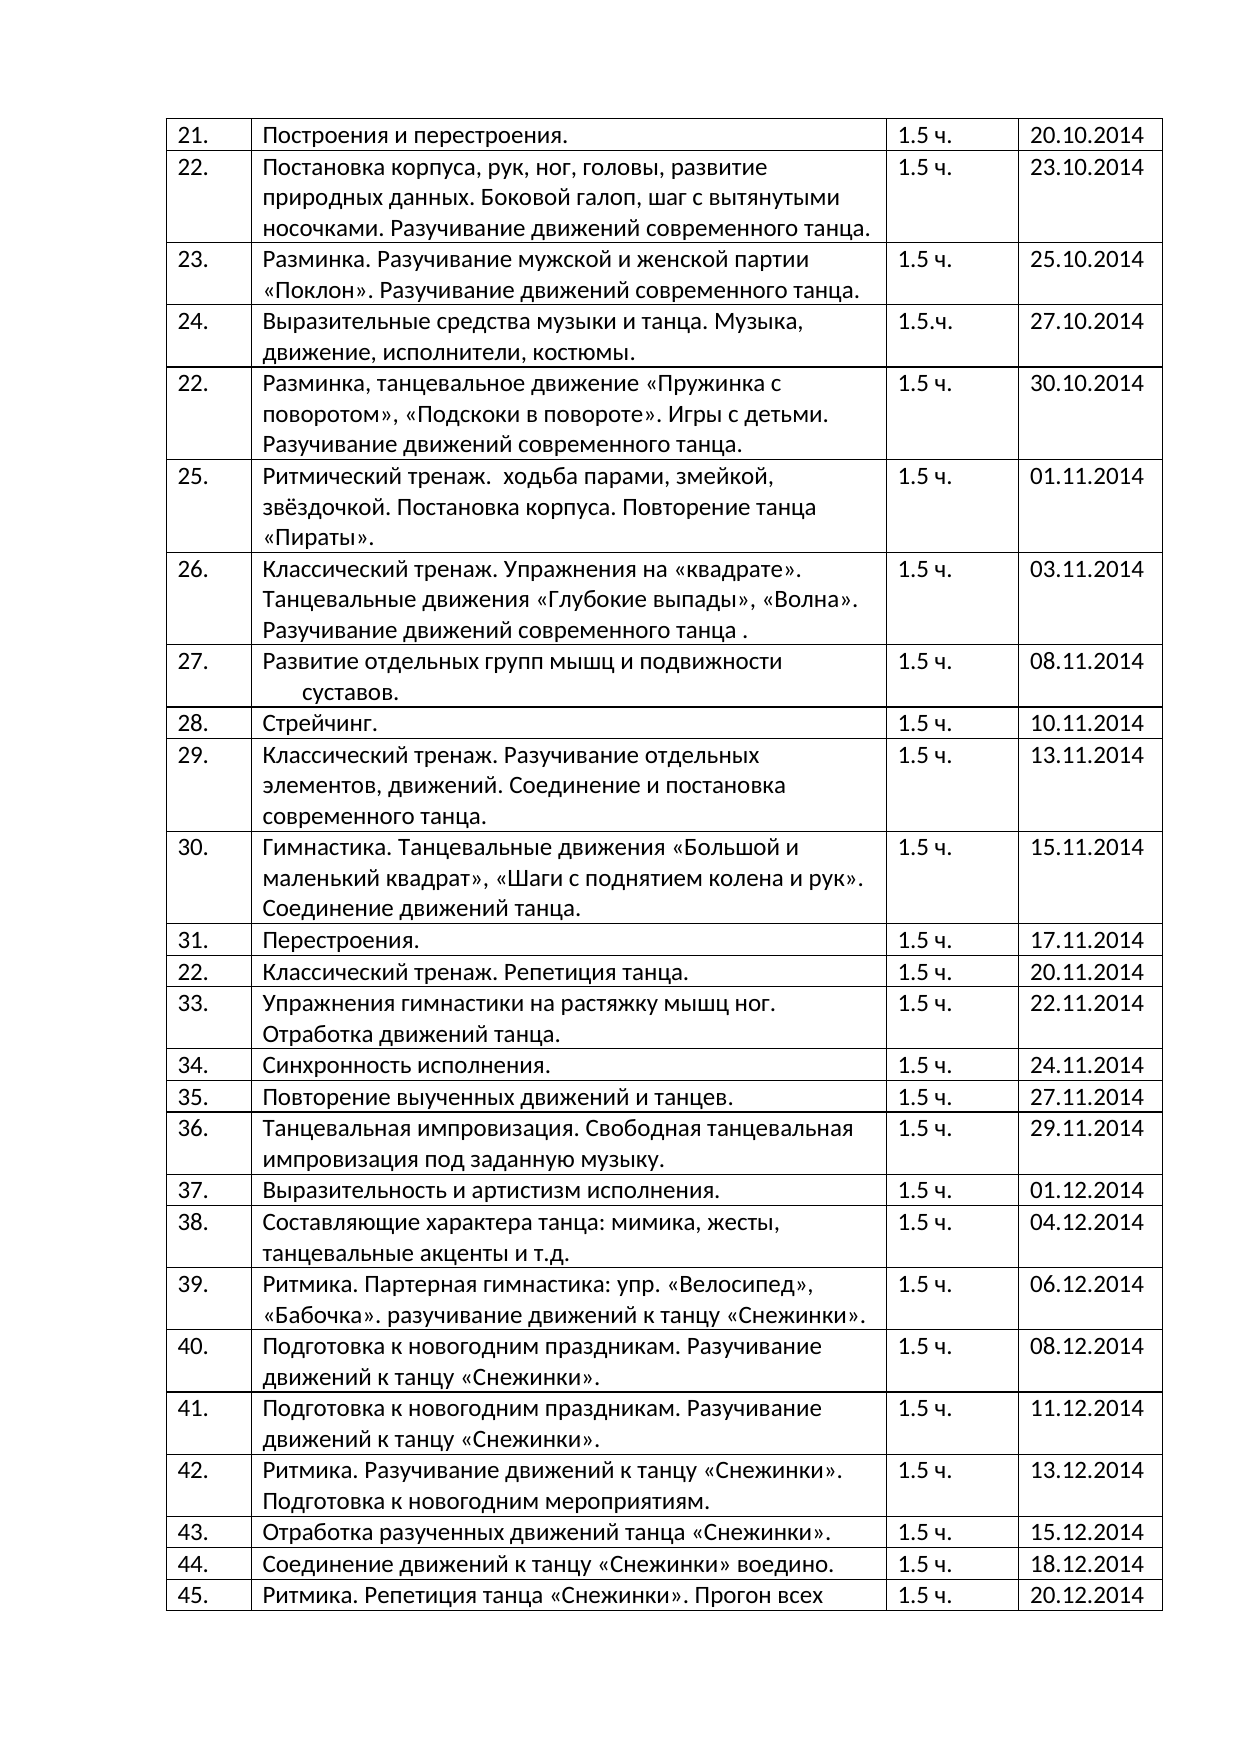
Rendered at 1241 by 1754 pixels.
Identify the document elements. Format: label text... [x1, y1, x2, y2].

table_cell Стрейчинг. [252, 708, 886, 738]
table_cell Развитие отдельных групп мышц и подвижности суставов. [252, 645, 886, 706]
table_cell 25. [167, 460, 251, 552]
table_cell 1.5 ч. [887, 1268, 1018, 1329]
table_cell 1.5 ч. [887, 1517, 1018, 1547]
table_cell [252, 1580, 886, 1610]
table_cell 1.5 ч. [887, 924, 1018, 955]
table_cell 1.5 ч. [887, 645, 1018, 706]
table_cell 06.12.2014 [1019, 1268, 1162, 1329]
table_cell 01.12.2014 [1019, 1175, 1162, 1205]
table_cell 1.5 ч. [887, 1081, 1018, 1111]
table_cell Упражнения гимнастики на растяжку мышц ног. Отработка движений танца. [252, 987, 886, 1048]
table_cell 35. [167, 1081, 251, 1111]
table_cell 1.5 ч. [887, 987, 1018, 1048]
table_cell 04.12.2014 [1019, 1206, 1162, 1267]
table_cell Ритмика. Разучивание движений к танцу «Снежинки». Подготовка к новогодним мероприятиям. [252, 1455, 886, 1516]
table_cell 26. [167, 553, 251, 644]
table_cell Ритмический тренаж. ходьба парами, змейкой, звёздочкой. Постановка корпуса. Повторение танца «Пираты». [252, 460, 886, 552]
table_cell 20.10.2014 [1019, 119, 1162, 150]
table_cell 31. [167, 924, 251, 955]
table_cell 23. [167, 243, 251, 304]
table_cell Построения и перестроения. [252, 119, 886, 150]
table_cell 1.5 ч. [887, 1455, 1018, 1516]
table_cell Подготовка к новогодним праздникам. Разучивание движений к танцу «Снежинки». [252, 1330, 886, 1391]
table_cell 15.12.2014 [1019, 1517, 1162, 1547]
table_cell 29. [167, 739, 251, 831]
table_cell 21. [167, 119, 251, 150]
table_cell 1.5 ч. [887, 1548, 1018, 1579]
table_cell 15.11.2014 [1019, 832, 1162, 923]
table_cell 1.5 ч. [887, 956, 1018, 986]
table_cell 1.5 ч. [887, 1393, 1018, 1453]
table_cell 1.5 ч. [887, 1206, 1018, 1267]
table_cell 45. [167, 1580, 251, 1610]
table_cell 27. [167, 645, 251, 706]
table_cell 39. [167, 1268, 251, 1329]
table_cell 13.12.2014 [1019, 1455, 1162, 1516]
table_cell Ритмика. Партерная гимнастика: упр. «Велосипед», «Бабочка». разучивание движений к танцу «Снежинки». [252, 1268, 886, 1329]
table_cell Отработка разученных движений танца «Снежинки». [252, 1517, 886, 1547]
table_cell 1.5 ч. [887, 243, 1018, 304]
table_cell 1.5 ч. [887, 708, 1018, 738]
table_cell 41. [167, 1393, 251, 1453]
table_cell 38. [167, 1206, 251, 1267]
table_cell 13.11.2014 [1019, 739, 1162, 831]
table_cell 30. [167, 832, 251, 923]
table_cell Разминка, танцевальное движение «Пружинка с поворотом», «Подскоки в повороте». Игры с детьми. Разучивание движений современного танца. [252, 368, 886, 459]
table_cell 36. [167, 1113, 251, 1173]
table_cell 1.5 ч. [887, 553, 1018, 644]
table_cell Танцевальная импровизация. Свободная танцевальная импровизация под заданную музыку. [252, 1113, 886, 1173]
table_cell 40. [167, 1330, 251, 1391]
table_cell 33. [167, 987, 251, 1048]
table_cell 1.5 ч. [887, 1049, 1018, 1080]
table_cell 37. [167, 1175, 251, 1205]
table_cell 25.10.2014 [1019, 243, 1162, 304]
table_cell 1.5 ч. [887, 1330, 1018, 1391]
table_cell Выразительность и артистизм исполнения. [252, 1175, 886, 1205]
table_cell Классический тренаж. Разучивание отдельных элементов, движений. Соединение и постановка современного танца. [252, 739, 886, 831]
table_cell 1.5 ч. [887, 368, 1018, 459]
table_cell 30.10.2014 [1019, 368, 1162, 459]
table_cell 34. [167, 1049, 251, 1080]
table_cell 08.11.2014 [1019, 645, 1162, 706]
table_cell Классический тренаж. Упражнения на «квадрате». Танцевальные движения «Глубокие выпады», «Волна». Разучивание движений современного танца . [252, 553, 886, 644]
table_cell 27.10.2014 [1019, 305, 1162, 366]
table_cell 1.5 ч. [887, 739, 1018, 831]
table_cell 10.11.2014 [1019, 708, 1162, 738]
table_cell Гимнастика. Танцевальные движения «Большой и маленький квадрат», «Шаги с поднятием колена и рук». Соединение движений танца. [252, 832, 886, 923]
table_cell 22. [167, 368, 251, 459]
table_cell Разминка. Разучивание мужской и женской партии «Поклон». Разучивание движений современного танца. [252, 243, 886, 304]
table_cell 22. [167, 151, 251, 242]
table_cell 20.11.2014 [1019, 956, 1162, 986]
table_cell 22. [167, 956, 251, 986]
table_cell Синхронность исполнения. [252, 1049, 886, 1080]
table_cell Составляющие характера танца: мимика, жесты, танцевальные акценты и т.д. [252, 1206, 886, 1267]
table_cell 27.11.2014 [1019, 1081, 1162, 1111]
table_cell 11.12.2014 [1019, 1393, 1162, 1453]
table_cell 1.5 ч. [887, 151, 1018, 242]
table_cell 28. [167, 708, 251, 738]
table_cell Выразительные средства музыки и танца. Музыка, движение, исполнители, костюмы. [252, 305, 886, 366]
table_cell 01.11.2014 [1019, 460, 1162, 552]
table_cell 22.11.2014 [1019, 987, 1162, 1048]
table_cell 24. [167, 305, 251, 366]
table_cell Постановка корпуса, рук, ног, головы, развитие природных данных. Боковой галоп, шаг с вытянутыми носочками. Разучивание движений современного танца. [252, 151, 886, 242]
table_cell 03.11.2014 [1019, 553, 1162, 644]
table_cell Перестроения. [252, 924, 886, 955]
table_cell Соединение движений к танцу «Снежинки» воедино. [252, 1548, 886, 1579]
table_cell Подготовка к новогодним праздникам. Разучивание движений к танцу «Снежинки». [252, 1393, 886, 1453]
table_cell 29.11.2014 [1019, 1113, 1162, 1173]
table_cell 20.12.2014 [1019, 1580, 1162, 1610]
table_cell 17.11.2014 [1019, 924, 1162, 955]
table_cell 43. [167, 1517, 251, 1547]
table_cell 1.5 ч. [887, 119, 1018, 150]
table_cell 23.10.2014 [1019, 151, 1162, 242]
table_cell 18.12.2014 [1019, 1548, 1162, 1579]
table_cell Классический тренаж. Репетиция танца. [252, 956, 886, 986]
table_cell 1.5 ч. [887, 1580, 1018, 1610]
table_cell Повторение выученных движений и танцев. [252, 1081, 886, 1111]
table_cell 24.11.2014 [1019, 1049, 1162, 1080]
table_cell 08.12.2014 [1019, 1330, 1162, 1391]
table_cell 44. [167, 1548, 251, 1579]
table_cell 1.5 ч. [887, 460, 1018, 552]
table_cell 1.5 ч. [887, 832, 1018, 923]
table_cell 1.5 ч. [887, 1113, 1018, 1173]
table_cell 1.5.ч. [887, 305, 1018, 366]
table_cell 42. [167, 1455, 251, 1516]
table_cell 1.5 ч. [887, 1175, 1018, 1205]
